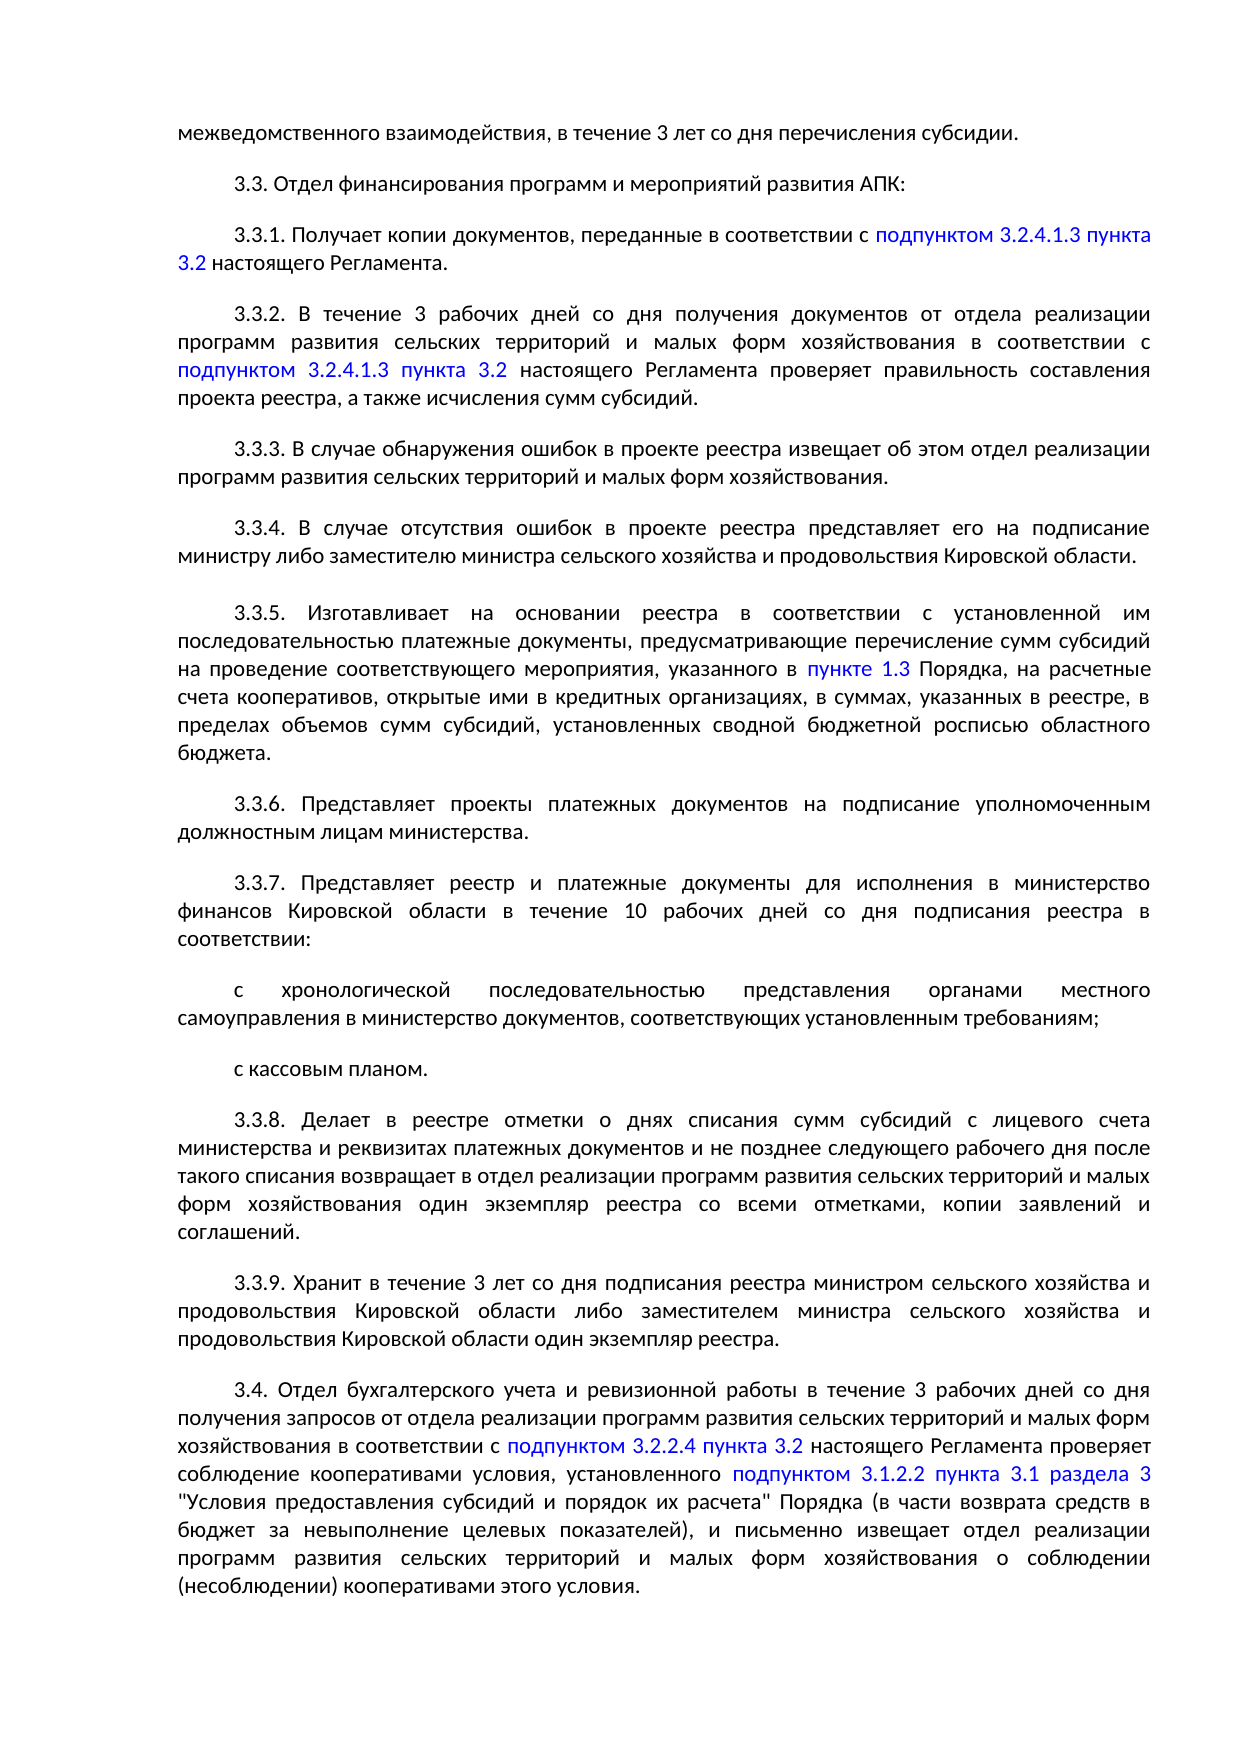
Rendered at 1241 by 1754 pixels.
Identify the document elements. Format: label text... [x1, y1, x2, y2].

text 3.3.9. Хранит в течение 3 лет со дня подписания реестра министром сельского хозяйства и продовольствия Кировской области либо заместителем министра сельского хозяйства и продовольствия Кировской области один экземпляр реестра. [177, 1268, 1152, 1352]
text 3.3.6. Представляет проекты платежных документов на подписание уполномоченным должностным лицам министерства. [177, 789, 1152, 845]
text 3.3.4. В случае отсутствия ошибок в проекте реестра представляет его на подписание министру либо заместителю министра сельского хозяйства и продовольствия Кировской области. [177, 513, 1152, 569]
text 3.4. Отдел бухгалтерского учета и ревизионной работы в течение 3 рабочих дней со дня получения запросов от отдела реализации программ развития сельских территорий и малых форм хозяйствования в соответствии с подпунктом 3.2.2.4 пункта 3.2 настоящего Регламента проверяет соблюдение кооперативами условия, установленного подпунктом 3.1.2.2 пункта 3.1 раздела 3 "Условия предоставления субсидий и порядок их расчета" Порядка (в части возврата средств в бюджет за невыполнение целевых показателей), и письменно извещает отдел реализации программ развития сельских территорий и малых форм хозяйствования о соблюдении (несоблюдении) кооперативами этого условия. [177, 1375, 1152, 1599]
text с кассовым планом. [177, 1054, 1152, 1082]
text 3.3.8. Делает в реестре отметки о днях списания сумм субсидий с лицевого счета министерства и реквизитах платежных документов и не позднее следующего рабочего дня после такого списания возвращает в отдел реализации программ развития сельских территорий и малых форм хозяйствования один экземпляр реестра со всеми отметками, копии заявлений и соглашений. [177, 1105, 1152, 1245]
text с хронологической последовательностью представления органами местного самоуправления в министерство документов, соответствующих установленным требованиям; [177, 975, 1152, 1031]
text 3.3.7. Представляет реестр и платежные документы для исполнения в министерство финансов Кировской области в течение 10 рабочих дней со дня подписания реестра в соответствии: [177, 868, 1152, 952]
text 3.3.2. В течение 3 рабочих дней со дня получения документов от отдела реализации программ развития сельских территорий и малых форм хозяйствования в соответствии с подпунктом 3.2.4.1.3 пункта 3.2 настоящего Регламента проверяет правильность составления проекта реестра, а также исчисления сумм субсидий. [177, 299, 1152, 411]
text 3.3.3. В случае обнаружения ошибок в проекте реестра извещает об этом отдел реализации программ развития сельских территорий и малых форм хозяйствования. [177, 434, 1152, 490]
text 3.3.1. Получает копии документов, переданные в соответствии с подпунктом 3.2.4.1.3 пункта 3.2 настоящего Регламента. [177, 220, 1152, 276]
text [177, 118, 1152, 146]
text 3.3. Отдел финансирования программ и мероприятий развития АПК: [177, 169, 1152, 197]
text 3.3.5. Изготавливает на основании реестра в соответствии с установленной им последовательностью платежные документы, предусматривающие перечисление сумм субсидий на проведение соответствующего мероприятия, указанного в пункте 1.3 Порядка, на расчетные счета кооперативов, открытые ими в кредитных организациях, в суммах, указанных в реестре, в пределах объемов сумм субсидий, установленных сводной бюджетной росписью областного бюджета. [177, 598, 1152, 766]
